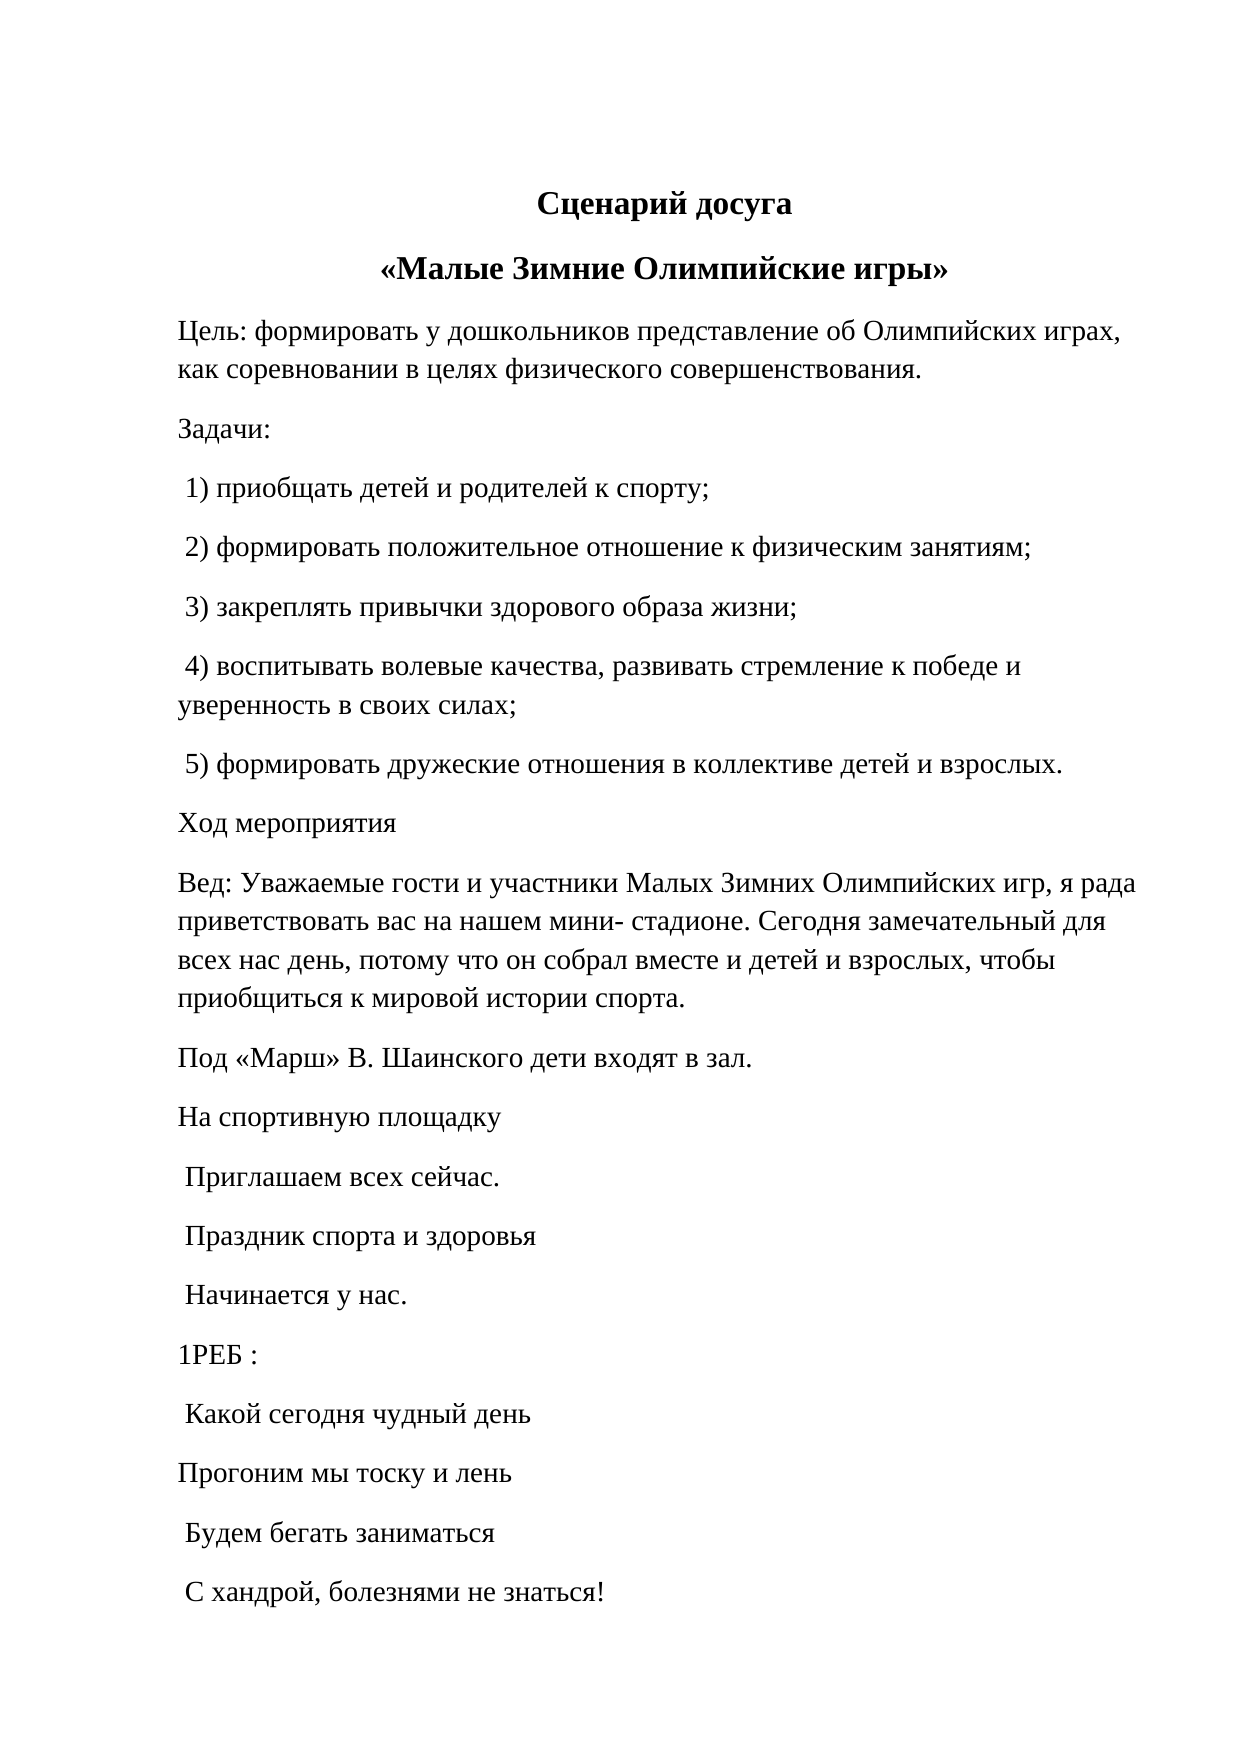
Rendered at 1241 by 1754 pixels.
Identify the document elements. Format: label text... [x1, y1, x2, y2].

text 4) воспитывать волевые качества, развивать стремление к победе и уверенность в своих силах; [177, 648, 1152, 720]
text 5) формировать дружеские отношения в коллективе детей и взрослых. [177, 746, 1152, 780]
text Начинается у нас. [177, 1277, 1152, 1311]
text Приглашаем всех сейчас. [177, 1159, 1152, 1192]
text Под «Марш» В. Шаинского дети входят в зал. [177, 1040, 1152, 1073]
text Ход мероприятия [177, 806, 1152, 839]
text На спортивную площадку [177, 1099, 1152, 1133]
text Задачи: [177, 411, 1152, 444]
text С хандрой, болезнями не знаться! [177, 1574, 1152, 1608]
text Будем бегать заниматься [177, 1515, 1152, 1548]
text 1) приобщать детей и родителей к спорту; [177, 470, 1152, 504]
text Вед: Уважаемые гости и участники Малых Зимних Олимпийских игр, я рада приветствовать вас на нашем мини- стадионе. Сегодня замечательный для всех нас день, потому что он собрал вместе и детей и взрослых, чтобы приобщиться к мировой истории спорта. [177, 865, 1152, 1014]
text Какой сегодня чудный день [177, 1396, 1152, 1430]
text Праздник спорта и здоровья [177, 1218, 1152, 1252]
text 3) закреплять привычки здорового образа жизни; [177, 589, 1152, 622]
text 2) формировать положительное отношение к физическим занятиям; [177, 529, 1152, 563]
text Прогоним мы тоску и лень [177, 1456, 1152, 1489]
text Сценарий досуга [177, 183, 1152, 221]
text 1РЕБ : [177, 1337, 1152, 1370]
text Цель: формировать у дошкольников представление об Олимпийских играх, как соревновании в целях физического совершенствования. [177, 313, 1152, 385]
text «Малые Зимние Олимпийские игры» [177, 248, 1152, 286]
